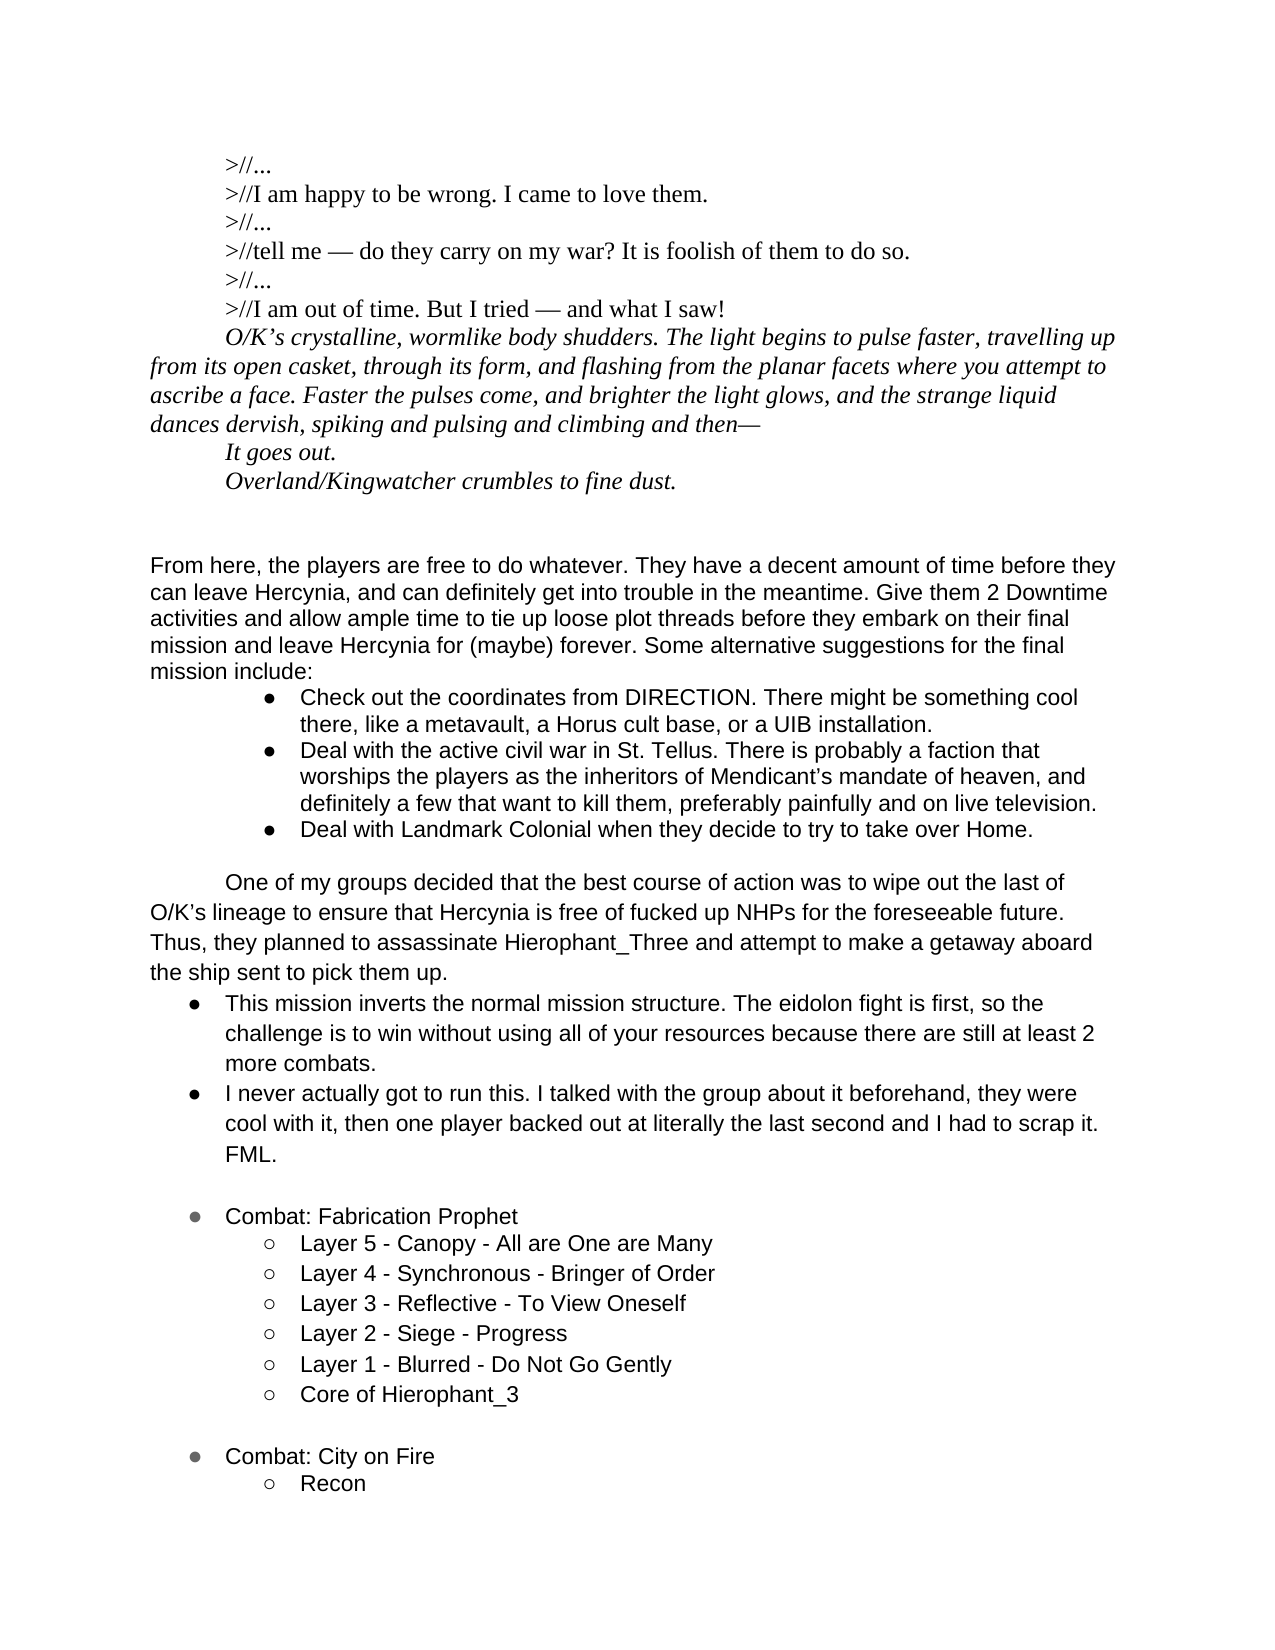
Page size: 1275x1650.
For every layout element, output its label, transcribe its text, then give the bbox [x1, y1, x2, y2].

text From here, the players are free to do whatever. They have a decent amount of time before they can leave Hercynia, and can definitely get into trouble in the meantime. Give them 2 Downtime activities and allow ample time to tie up loose plot threads before they embark on their final mission and leave Hercynia for (maybe) forever. Some alternative suggestions for the final mission include: [150, 552, 1125, 684]
subtitle Combat: Fabrication Prophet [187, 1201, 1125, 1230]
list Deal with Landmark Colonial when they decide to try to take over Home. [262, 816, 1125, 842]
list Layer 2 - Siege - Progress [262, 1320, 1125, 1347]
list Check out the coordinates from DIRECTION. There might be something cool there, like a metavault, a Horus cult base, or a UIB installation. [262, 684, 1125, 737]
list Layer 1 - Blurred - Do Not Go Gently [262, 1351, 1125, 1377]
list Layer 3 - Reflective - To View Oneself [262, 1290, 1125, 1317]
text It goes out. [150, 437, 1125, 466]
text >//I am happy to be wrong. I came to love them. [150, 179, 1125, 207]
list Core of Hierophant_3 [262, 1381, 1125, 1407]
list Recon [262, 1470, 1125, 1496]
text >//I am out of time. But I tried — and what I saw! [150, 294, 1125, 322]
list This mission inverts the normal mission structure. The eidolon fight is first, so the challenge is to win without using all of your resources because there are still at least 2 more combats. [187, 989, 1125, 1076]
text One of my groups decided that the best course of action was to wipe out the last of O/K’s lineage to ensure that Hercynia is free of fucked up NHPs for the foreseeable future. Thus, they planned to assassinate Hierophant_Three and attempt to make a getaway aboard the ship sent to pick them up. [150, 869, 1125, 986]
list Deal with the active civil war in St. Tellus. There is probably a faction that worships the players as the inheritors of Mendicant’s mandate of heaven, and definitely a few that want to kill them, preferably painfully and on live television. [262, 737, 1125, 816]
text >//... [150, 265, 1125, 294]
text >//tell me — do they carry on my war? It is foolish of them to do so. [150, 236, 1125, 265]
list Layer 4 - Synchronous - Bringer of Order [262, 1260, 1125, 1286]
list Layer 5 - Canopy - All are One are Many [262, 1230, 1125, 1256]
text Overland/Kingwatcher crumbles to fine dust. [150, 466, 1125, 495]
text >//... [150, 150, 1125, 179]
text O/K’s crystalline, wormlike body shudders. The light begins to pulse faster, travelling up from its open casket, through its form, and flashing from the planar facets where you attempt to ascribe a face. Faster the pulses come, and brighter the light glows, and the strange liquid dances dervish, spiking and pulsing and climbing and then— [150, 322, 1125, 437]
text >//... [150, 207, 1125, 236]
list I never actually got to run this. I talked with the group about it beforehand, they were cool with it, then one player backed out at literally the last second and I had to scrap it. FML. [187, 1080, 1125, 1167]
subtitle Combat: City on Fire [187, 1441, 1125, 1470]
